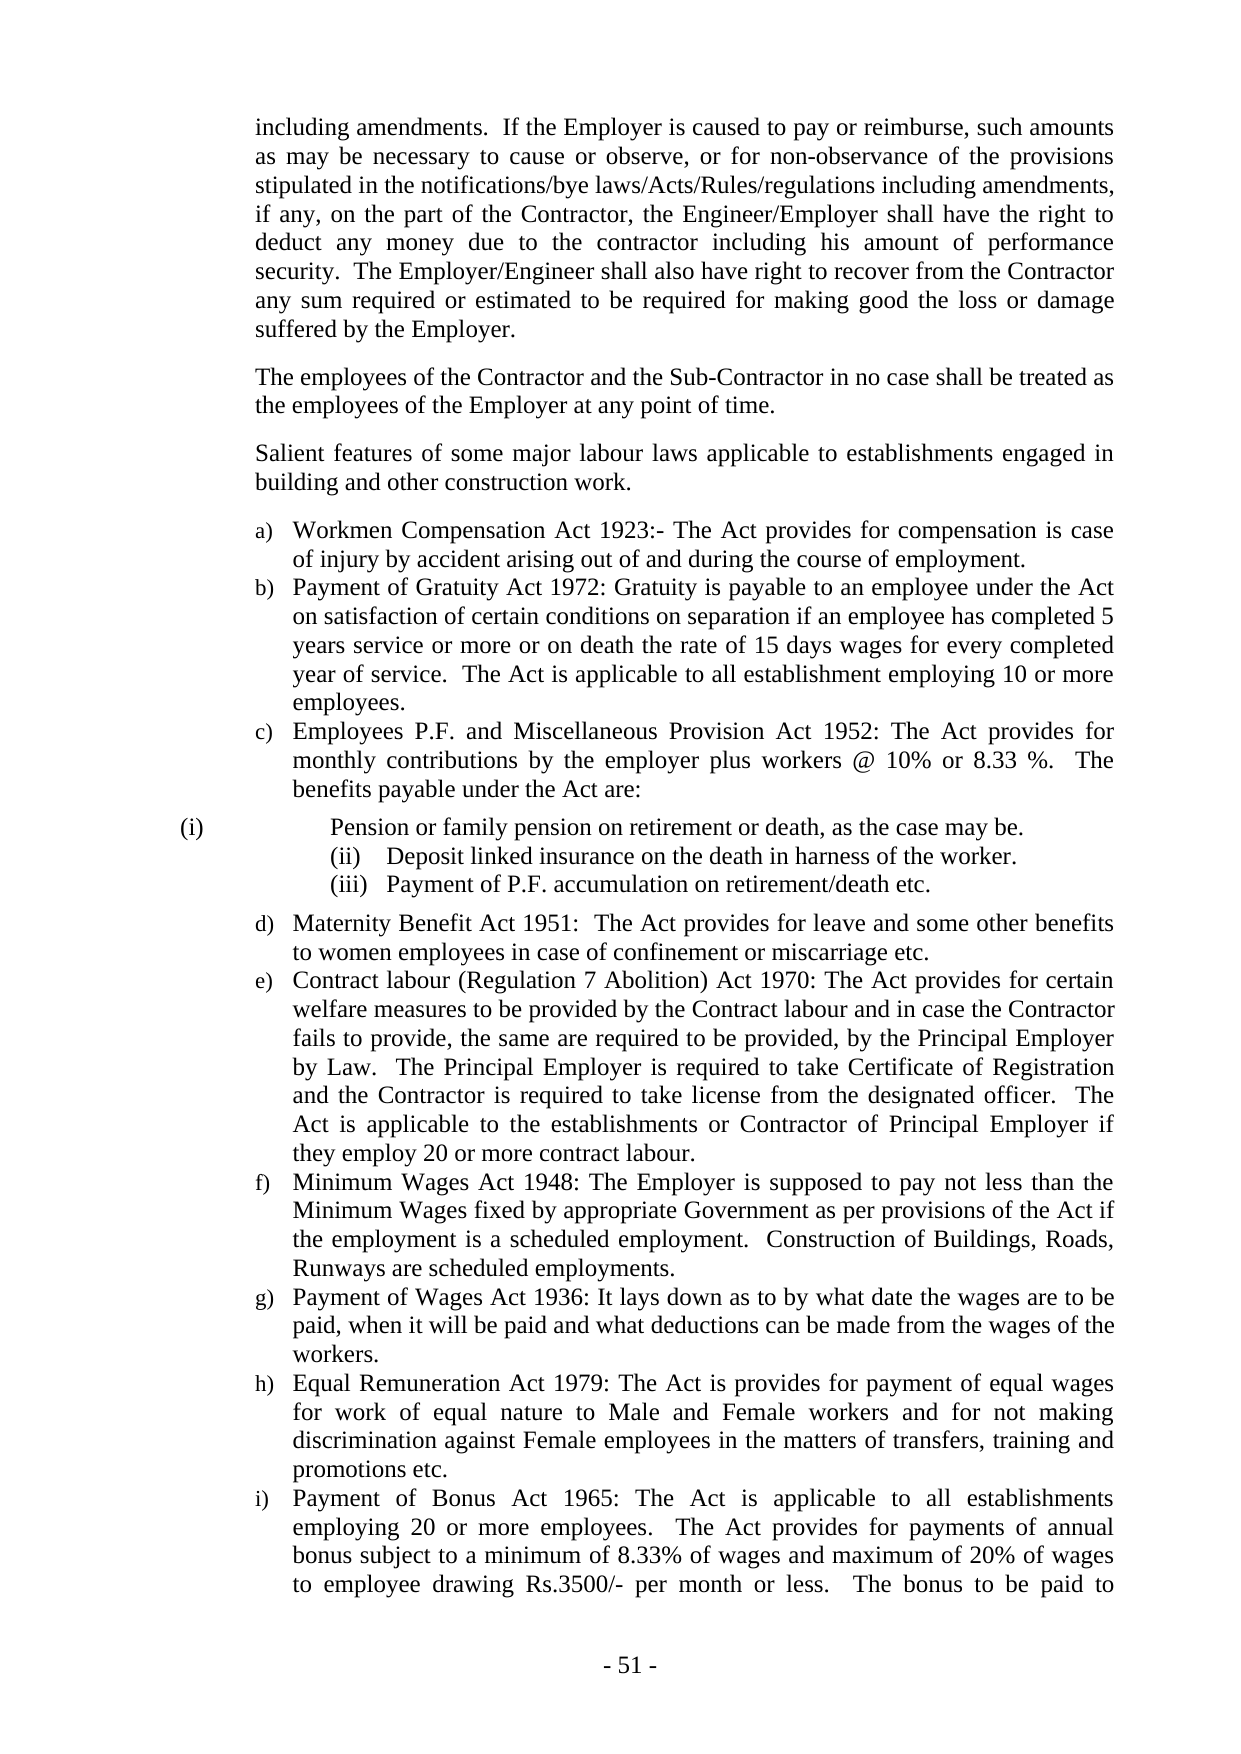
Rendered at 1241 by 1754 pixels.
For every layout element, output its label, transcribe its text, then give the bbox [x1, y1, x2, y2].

list Equal Remuneration Act 1979: The Act is provides for payment of equal wages for work of equal nature to Male and Female workers and for not making discrimination against Female employees in the matters of transfers, training and promotions etc. [255, 1368, 1115, 1483]
list Pension or family pension on retirement or death, as the case may be. [180, 812, 1115, 841]
text The employees of the Contractor and the Sub-Contractor in no case shall be treated as the employees of the Employer at any point of time. [255, 362, 1115, 419]
list Payment of Gratuity Act 1972: Gratuity is payable to an employee under the Act on satisfaction of certain conditions on separation if an employee has completed 5 years service or more or on death the rate of 15 days wages for every completed year of service. The Act is applicable to all establishment employing 10 or more employees. [255, 572, 1115, 716]
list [255, 1483, 1115, 1598]
list Payment of Wages Act 1936: It lays down as to by what date the wages are to be paid, when it will be paid and what deductions can be made from the wages of the workers. [255, 1282, 1115, 1368]
list Maternity Benefit Act 1951: The Act provides for leave and some other benefits to women employees in case of confinement or miscarriage etc. [255, 908, 1115, 965]
list Minimum Wages Act 1948: The Employer is supposed to pay not less than the Minimum Wages fixed by appropriate Government as per provisions of the Act if the employment is a scheduled employment. Construction of Buildings, Roads, Runways are scheduled employments. [255, 1167, 1115, 1282]
list Contract labour (Regulation 7 Abolition) Act 1970: The Act provides for certain welfare measures to be provided by the Contract labour and in case the Contractor fails to provide, the same are required to be provided, by the Principal Employer by Law. The Principal Employer is required to take Certificate of Registration and the Contractor is required to take license from the designated officer. The Act is applicable to the establishments or Contractor of Principal Employer if they employ 20 or more contract labour. [255, 965, 1115, 1167]
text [255, 112, 1115, 342]
list Payment of P.F. accumulation on retirement/death etc. [330, 869, 1115, 898]
text Salient features of some major labour laws applicable to establishments engaged in building and other construction work. [255, 438, 1115, 496]
list Workmen Compensation Act 1923:- The Act provides for compensation is case of injury by accident arising out of and during the course of employment. [255, 515, 1115, 572]
list Employees P.F. and Miscellaneous Provision Act 1952: The Act provides for monthly contributions by the employer plus workers @ 10% or 8.33 %. The benefits payable under the Act are: [255, 716, 1115, 802]
list Deposit linked insurance on the death in harness of the worker. [330, 841, 1115, 869]
